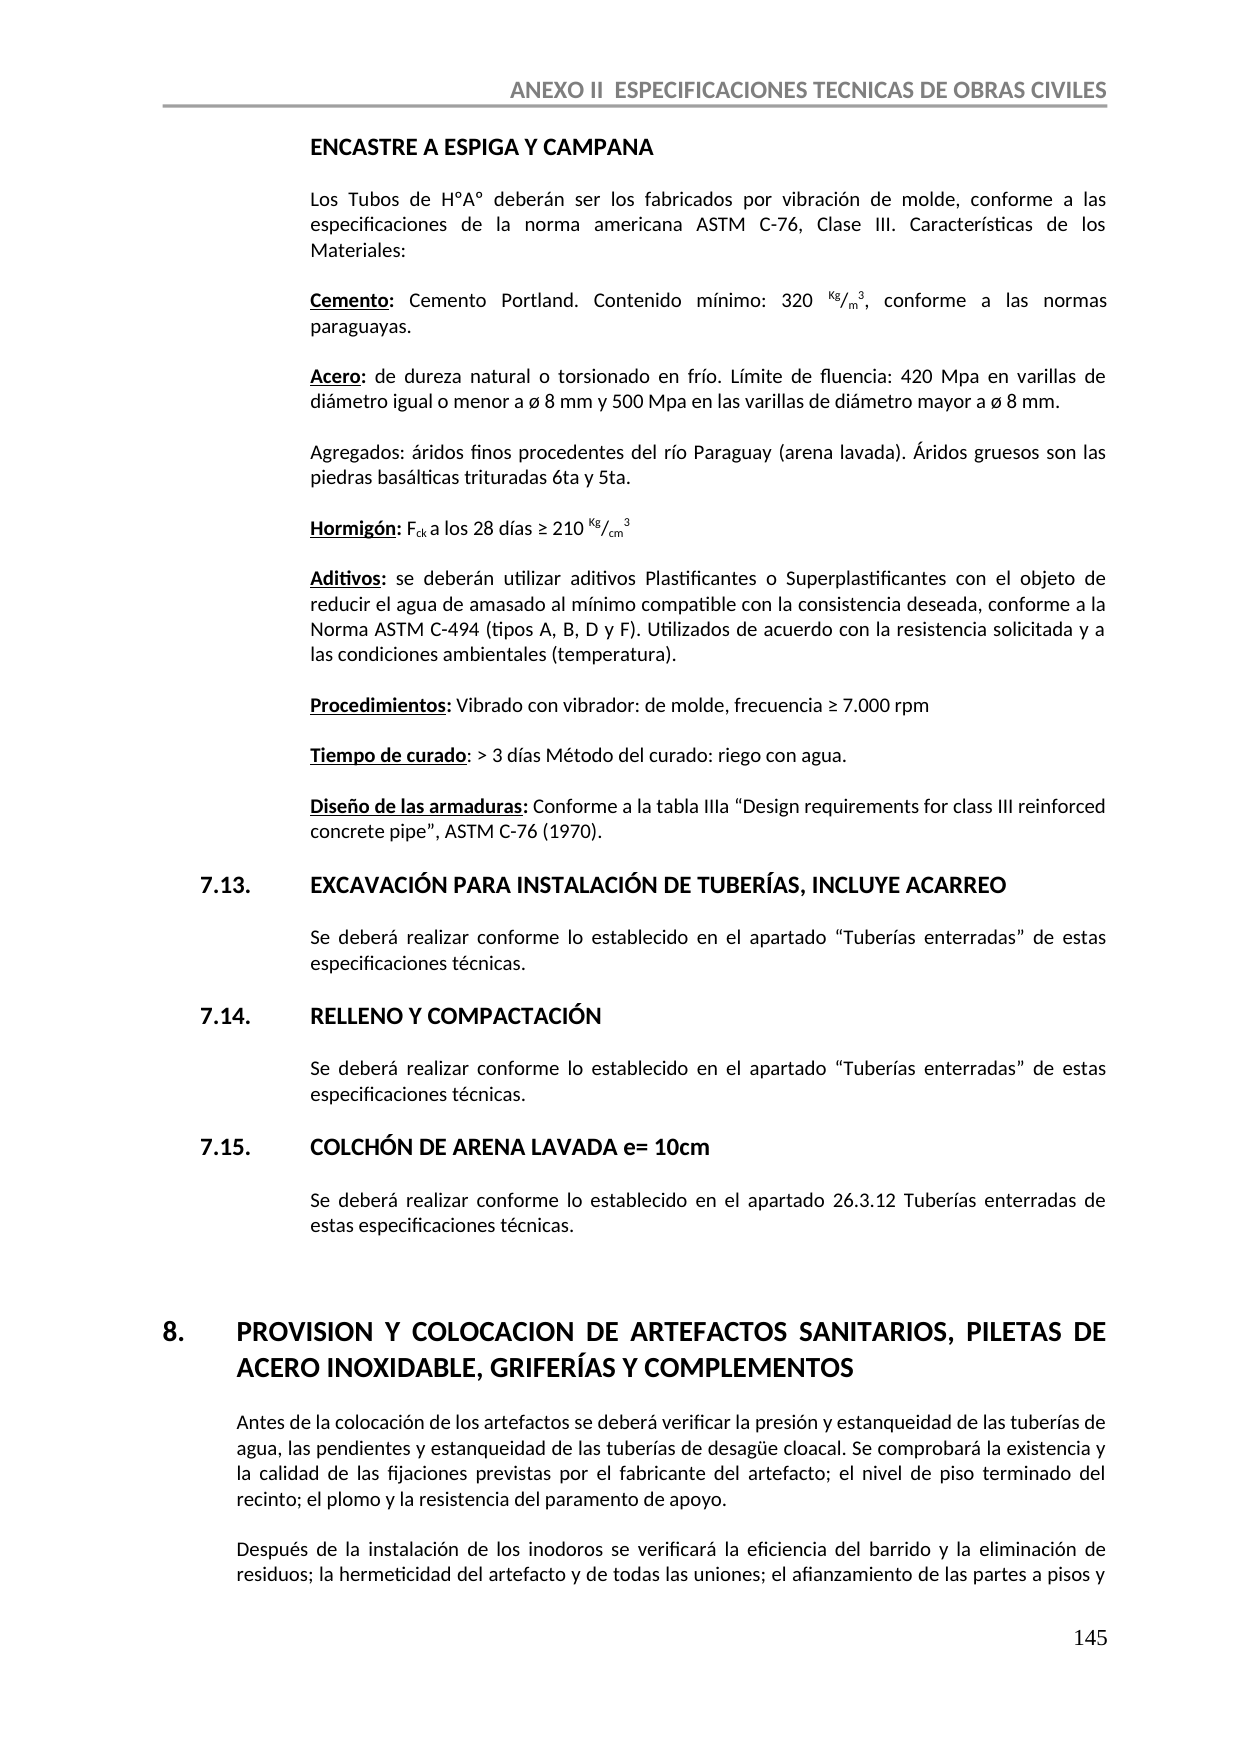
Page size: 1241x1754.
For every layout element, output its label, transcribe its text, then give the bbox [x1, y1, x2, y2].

text Se deberá realizar conforme lo establecido en el apartado “Tuberías enterradas” de estas especificaciones técnicas. [310, 1056, 1107, 1106]
list PROVISION Y COLOCACION DE ARTEFACTOS SANITARIOS, PILETAS DE ACERO INOXIDABLE, GRIFERÍAS Y COMPLEMENTOS [162, 1313, 1107, 1384]
list COLCHÓN DE ARENA LAVADA e= 10cm [200, 1131, 1107, 1162]
text Agregados: áridos finos procedentes del río Paraguay (arena lavada). Áridos gruesos son las piedras basálticas trituradas 6ta y 5ta. [310, 439, 1107, 490]
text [236, 1536, 1107, 1587]
text Tiempo de curado: > 3 días Método del curado: riego con agua. [310, 742, 1107, 768]
text Se deberá realizar conforme lo establecido en el apartado 26.3.12 Tuberías enterradas de estas especificaciones técnicas. [310, 1187, 1107, 1238]
text Los Tubos de HºAº deberán ser los fabricados por vibración de molde, conforme a las especificaciones de la norma americana ASTM C-76, Clase III. Características de los Materiales: [310, 186, 1107, 262]
text Antes de la colocación de los artefactos se deberá verificar la presión y estanqueidad de las tuberías de agua, las pendientes y estanqueidad de las tuberías de desagüe cloacal. Se comprobará la existencia y la calidad de las fijaciones previstas por el fabricante del artefacto; el nivel de piso terminado del recinto; el plomo y la resistencia del paramento de apoyo. [236, 1409, 1107, 1511]
text Procedimientos: Vibrado con vibrador: de molde, frecuencia ≥ 7.000 rpm [310, 692, 1107, 717]
text Cemento: Cemento Portland. Contenido mínimo: 320 Kg/m3, conforme a las normas paraguayas. [310, 287, 1107, 338]
text Se deberá realizar conforme lo establecido en el apartado “Tuberías enterradas” de estas especificaciones técnicas. [310, 924, 1107, 975]
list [200, 131, 1107, 161]
text Aditivos: se deberán utilizar aditivos Plastificantes o Superplastificantes con el objeto de reducir el agua de amasado al mínimo compatible con la consistencia deseada, conforme a la Norma ASTM C-494 (tipos A, B, D y F). Utilizados de acuerdo con la resistencia solicitada y a las condiciones ambientales (temperatura). [310, 565, 1107, 667]
text Diseño de las armaduras: Conforme a la tabla IIIa “Design requirements for class III reinforced concrete pipe”, ASTM C-76 (1970). [310, 793, 1107, 844]
text Acero: de dureza natural o torsionado en frío. Límite de fluencia: 420 Mpa en varillas de diámetro igual o menor a ø 8 mm y 500 Mpa en las varillas de diámetro mayor a ø 8 mm. [310, 363, 1107, 414]
list RELLENO Y COMPACTACIÓN [200, 1000, 1107, 1031]
text Hormigón: Fck a los 28 días ≥ 210 Kg/cm3 [310, 515, 1107, 540]
list EXCAVACIÓN PARA INSTALACIÓN DE TUBERÍAS, INCLUYE ACARREO [200, 869, 1107, 899]
